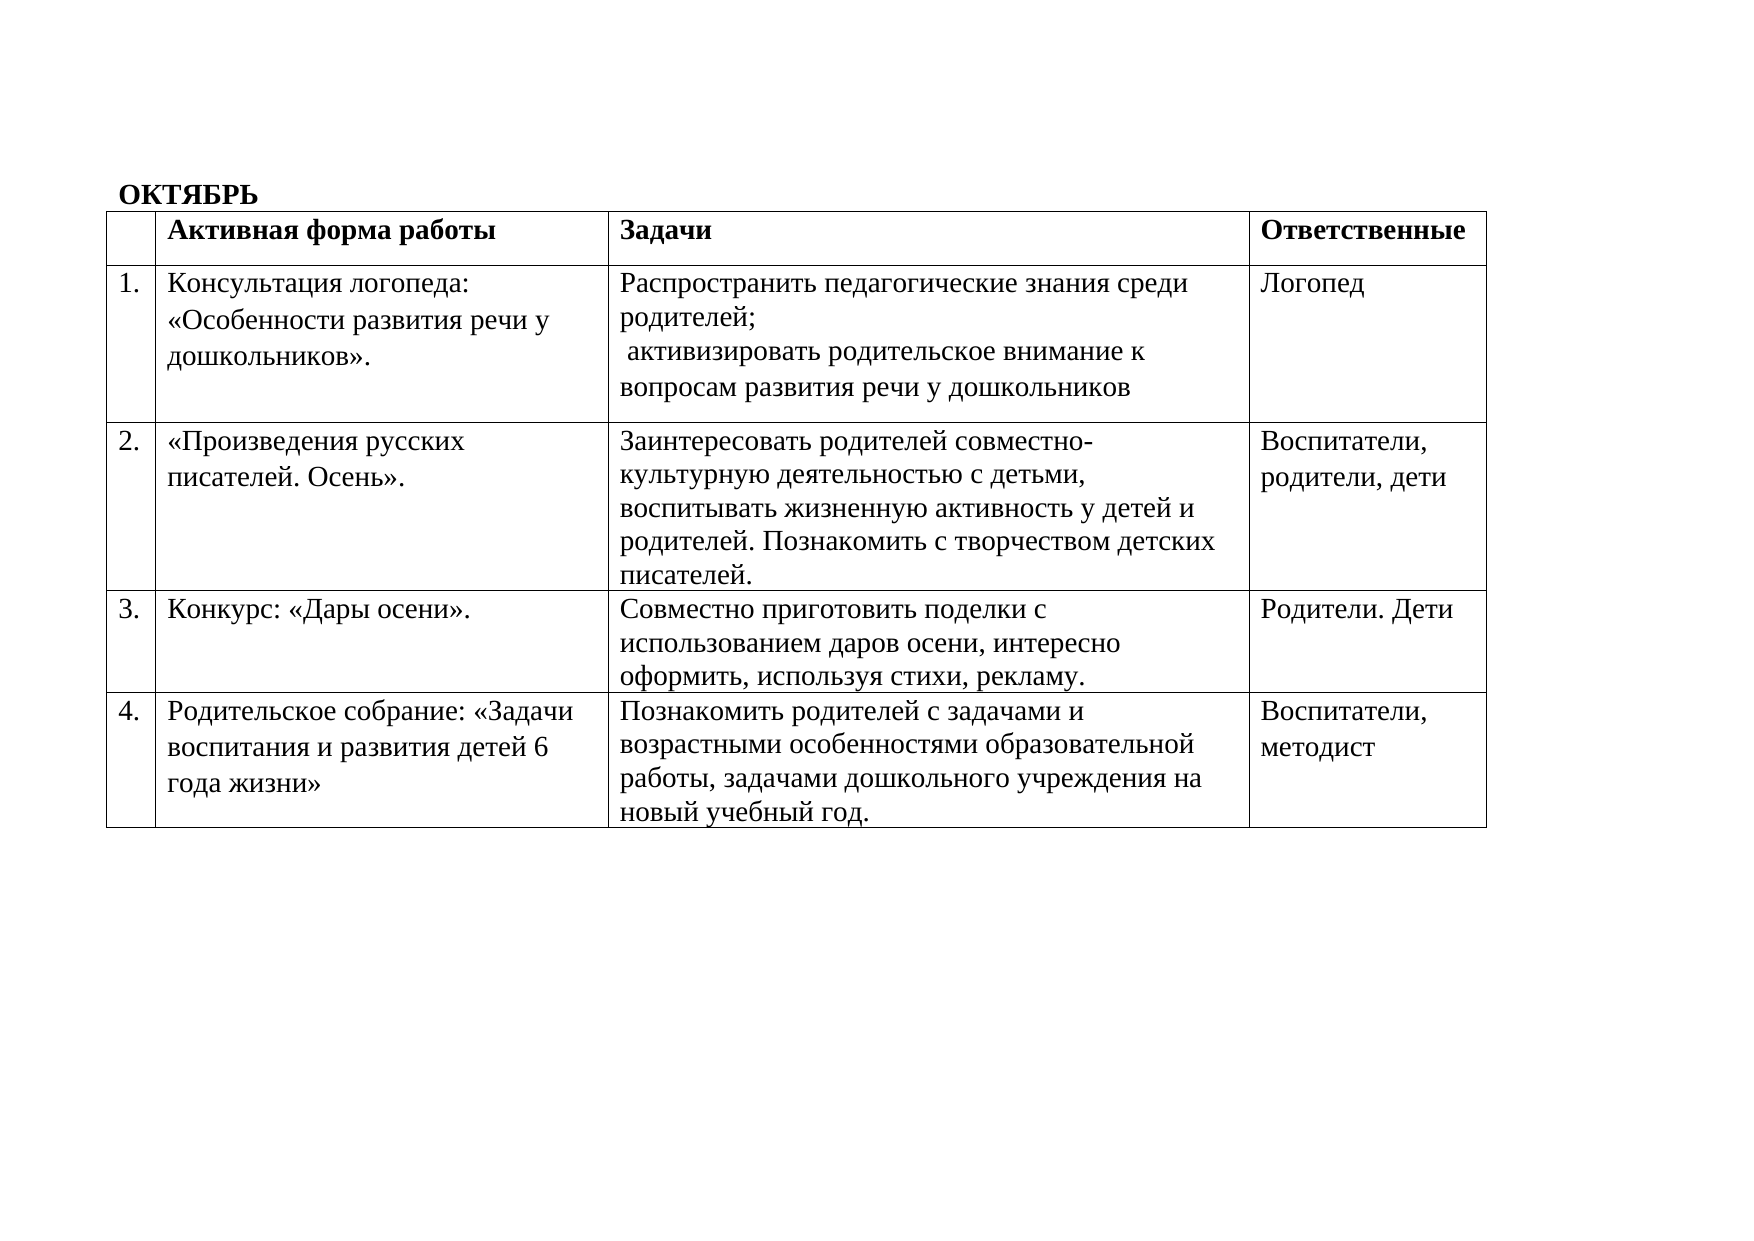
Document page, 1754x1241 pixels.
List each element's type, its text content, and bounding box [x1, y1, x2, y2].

table_header Активная форма работы [156, 212, 608, 264]
table_cell Воспитатели, методист [1250, 693, 1486, 827]
table_cell Познакомить родителей с задачами и возрастными особенностями образовательной работы, задачами дошкольного учреждения на новый учебный год. [609, 693, 1249, 827]
table_cell 4. [107, 693, 155, 827]
table_cell Воспитатели, родители, дети [1250, 423, 1486, 590]
text ОКТЯБРЬ [118, 177, 1636, 211]
table_cell Заинтересовать родителей совместно-культурную деятельностью с детьми, воспитывать жизненную активность у детей и родителей. Познакомить с творчеством детских писателей. [609, 423, 1249, 590]
table_cell 3. [107, 591, 155, 692]
table_header Задачи [609, 212, 1249, 264]
table_cell Распространить педагогические знания среди родителей; активизировать родительское внимание к вопросам развития речи у дошкольников [609, 266, 1249, 422]
table_cell 1. [107, 266, 155, 422]
table_cell Совместно приготовить поделки с использованием даров осени, интересно оформить, используя стихи, рекламу. [609, 591, 1249, 692]
table_cell Конкурс: «Дары осени». [156, 591, 608, 692]
table_header [107, 212, 155, 264]
table_cell Родители. Дети [1250, 591, 1486, 692]
table_cell «Произведения русских писателей. Осень». [156, 423, 608, 590]
table_header Ответственные [1250, 212, 1486, 264]
table_cell Родительское собрание: «Задачи воспитания и развития детей 6 года жизни» [156, 693, 608, 827]
table_cell 2. [107, 423, 155, 590]
table_cell Консультация логопеда: «Особенности развития речи у дошкольников». [156, 266, 608, 422]
table_cell Логопед [1250, 266, 1486, 422]
